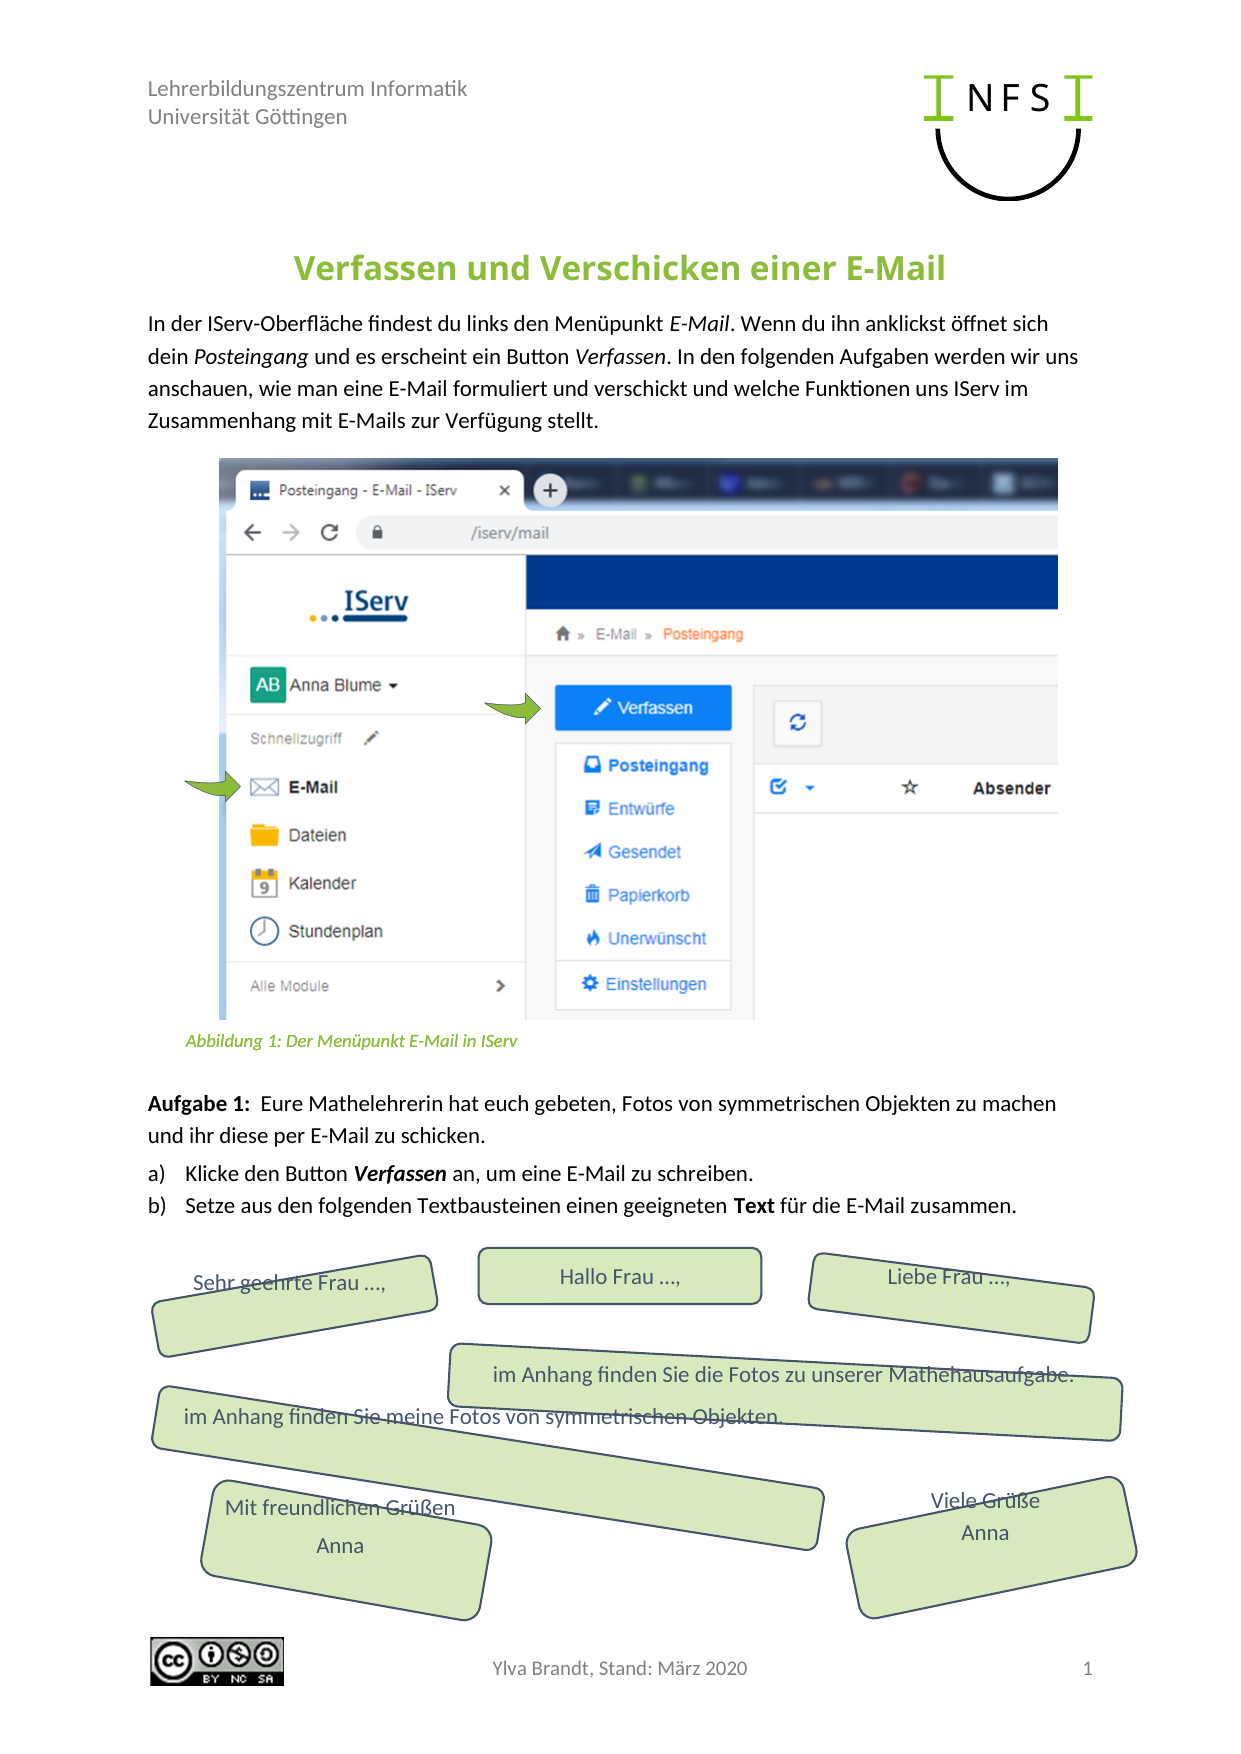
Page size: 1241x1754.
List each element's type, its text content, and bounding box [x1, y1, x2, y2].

text In der IServ-Oberfläche findest du links den Menüpunkt E-Mail. Wenn du ihn anklickst öffnet sich dein Posteingang und es erscheint ein Button Verfassen. In den folgenden Aufgaben werden wir uns anschauen, wie man eine E-Mail formuliert und verschickt und welche Funktionen uns IServ im Zusammenhang mit E-Mails zur Verfügung stellt. [148, 309, 1093, 434]
list Klicke den Button Verfassen an, um eine E-Mail zu schreiben. [148, 1159, 1093, 1187]
picture [150, 1637, 284, 1686]
subtitle Verfassen und Verschicken einer E-Mail [148, 245, 1093, 290]
picture [182, 458, 1058, 1020]
list Setze aus den folgenden Textbausteinen einen geeigneten Text für die E-Mail zusammen. [148, 1192, 1093, 1220]
